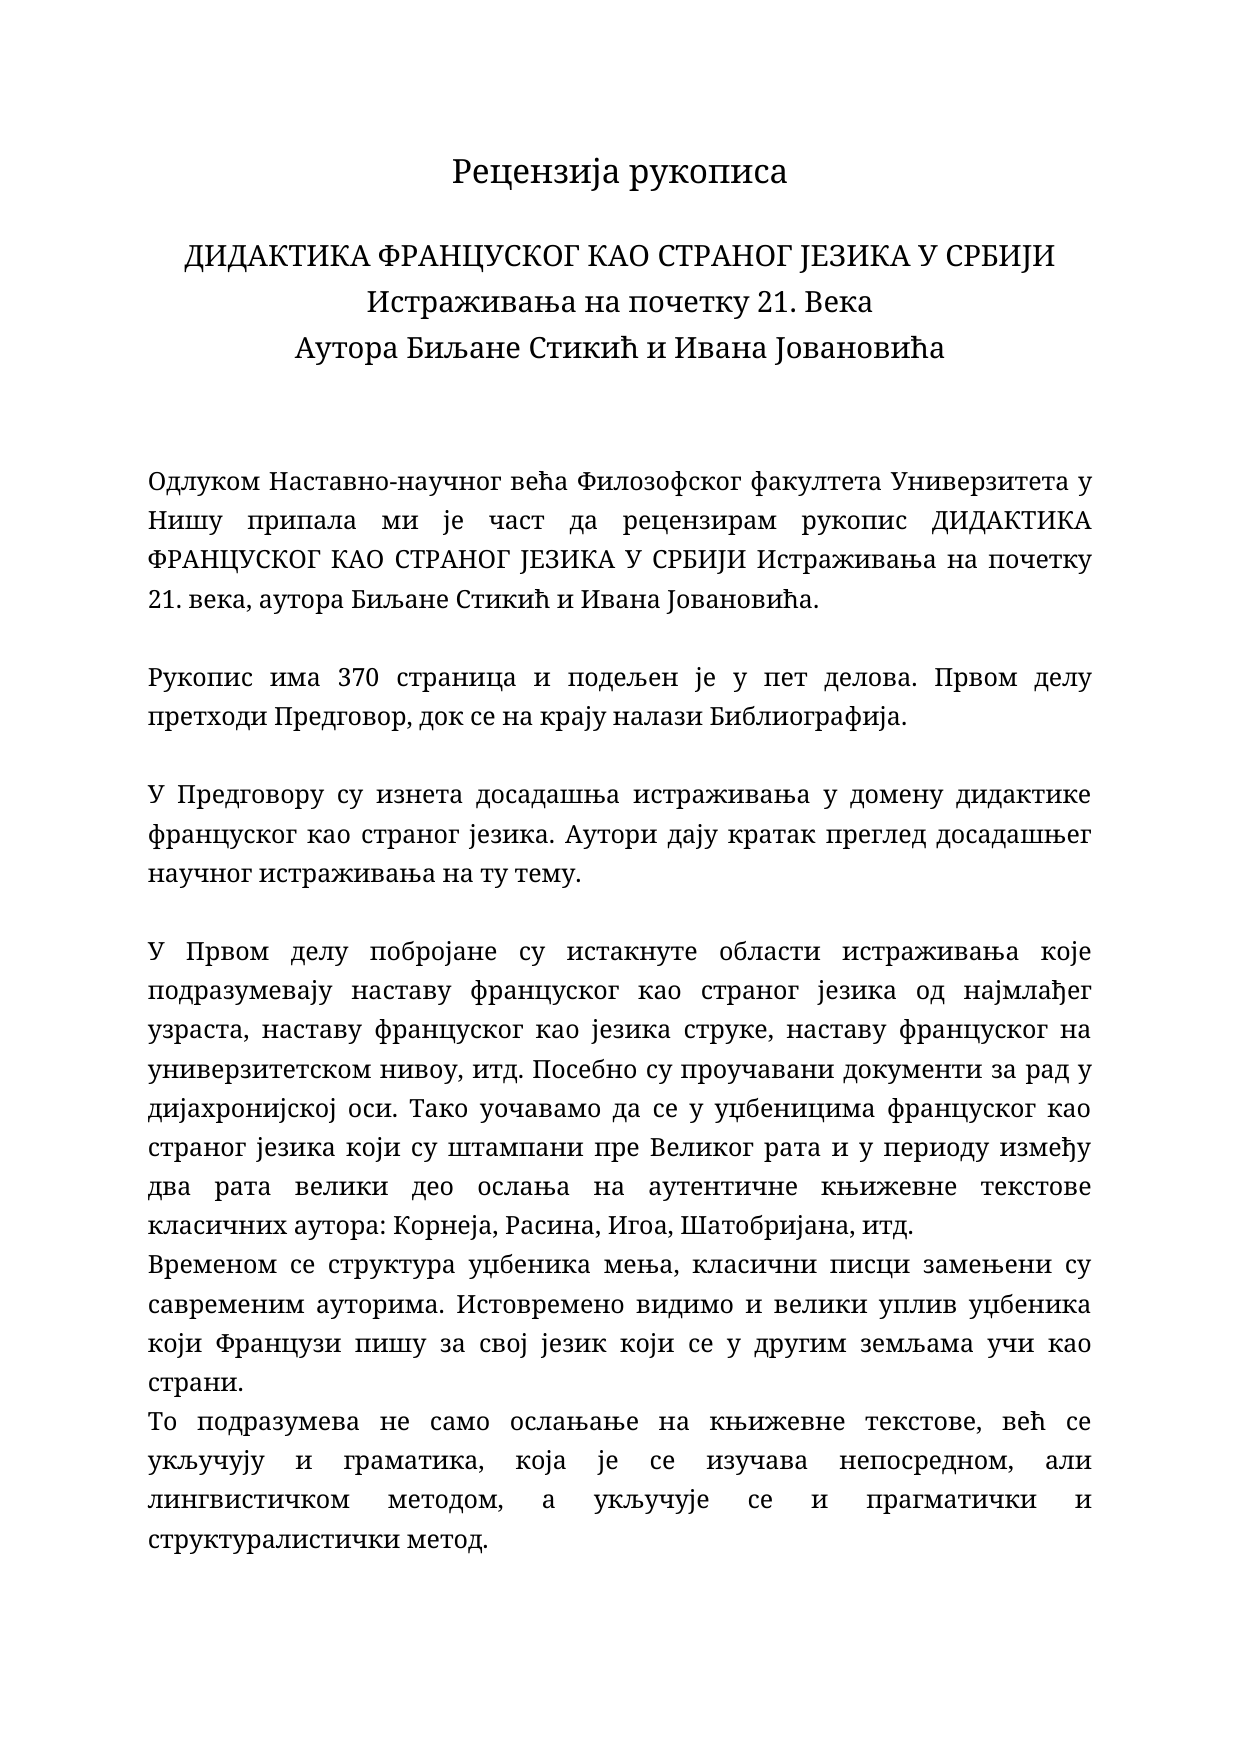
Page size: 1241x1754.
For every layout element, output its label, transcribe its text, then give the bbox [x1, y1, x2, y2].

text У Првом делу побројане су истакнуте области истраживања које подразумевају наставу француског као страног језика од најмлађег узраста, наставу француског као језика струке, наставу француског на универзитетском нивоу, итд. Посебно су проучавани документи за рад у дијахронијској оси. Тако уочавамо да се у уџбеницима француског као страног језика који су штампани пре Великог рата и у периоду између два рата велики део ослања на аутентичне књижевне текстове класичних аутора: Корнеја, Расина, Игоа, Шатобријана, итд. [148, 934, 1093, 1242]
text Одлуком Наставно-научног већа Филозофског факултета Универзитета у Нишу припала ми је част да рецензирам рукопис ДИДАКТИКА ФРАНЦУСКОГ КАО СТРАНОГ ЈЕЗИКА У СРБИЈИ Истраживања на почетку 21. века, аутора Биљане Стикић и Ивана Јовановића. [148, 464, 1093, 615]
text Временом се структура уџбеника мења, класични писци замењени су савременим ауторима. Истовремено видимо и велики уплив уџбеника који Французи пишу за свој језик који се у другим земљама учи као страни. [148, 1247, 1093, 1399]
text Истраживања на почетку 21. Века [148, 281, 1093, 321]
text Аутора Биљане Стикић и Ивана Јовановића [148, 327, 1093, 367]
text У Предговору су изнета досадашња истраживања у домену дидактике француског као страног језика. Аутори дају кратак преглед досадашњег научног истраживања на ту тему. [148, 777, 1093, 889]
text ДИДАКТИКА ФРАНЦУСКОГ КАО СТРАНОГ ЈЕЗИКА У СРБИЈИ [148, 236, 1093, 275]
text То подразумева не само ослањање на књижевне текстове, већ се укључују и граматика, која је се изучава непосредном, али лингвистичком методом, а укључује се и прагматички и структуралистички метод. [148, 1404, 1093, 1555]
text Рукопис има 370 страница и подељен је у пет делова. Првом делу претходи Предговор, док се на крају налази Библиографија. [148, 660, 1093, 733]
text Рецензија рукописа [148, 148, 1093, 193]
